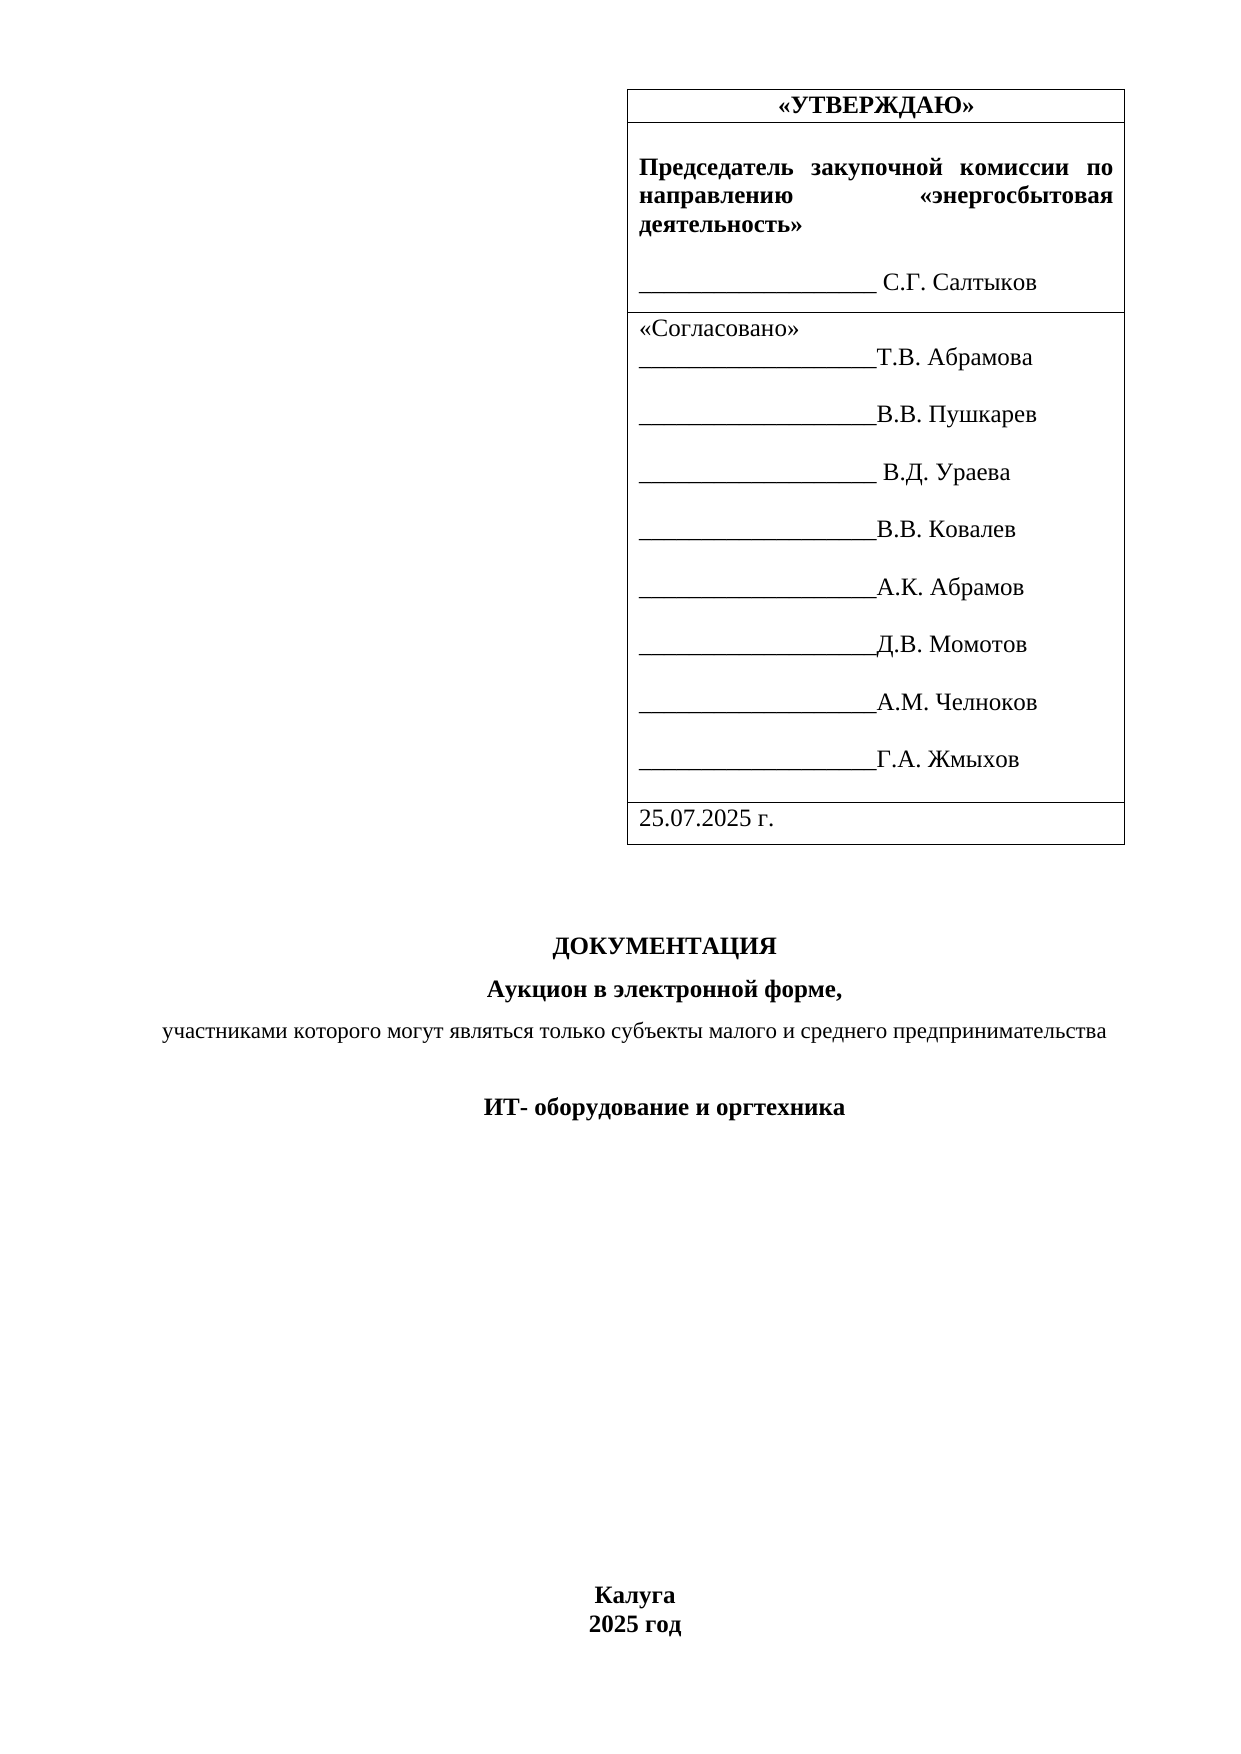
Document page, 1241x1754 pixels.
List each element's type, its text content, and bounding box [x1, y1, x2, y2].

text 2025 год [118, 1609, 1152, 1638]
text участниками которого могут являться только субъекты малого и среднего предпринимательства [118, 1017, 1152, 1044]
table_header «УТВЕРЖДАЮ» [628, 90, 1124, 122]
text ДОКУМЕНТАЦИЯ [177, 931, 1152, 960]
table_cell «Согласовано» ___________________Т.В. Абрамова ___________________В.В. Пушкарев ___________________ В.Д. Ураева ___________________В.В. Ковалев ___________________А.К. Абрамов ___________________Д.В. Момотов ___________________А.М. Челноков ___________________Г.А. Жмыхов [628, 313, 1124, 802]
text Аукцион в электронной форме, [118, 974, 1152, 1003]
text ИТ- оборудование и оргтехника [118, 1092, 1152, 1120]
text Калуга [118, 1580, 1152, 1609]
table_cell 25.07.2025 г. [628, 803, 1124, 844]
table_cell Председатель закупочной комиссии по направлению «энергосбытовая деятельность» ___________________ С.Г. Салтыков [628, 123, 1124, 312]
